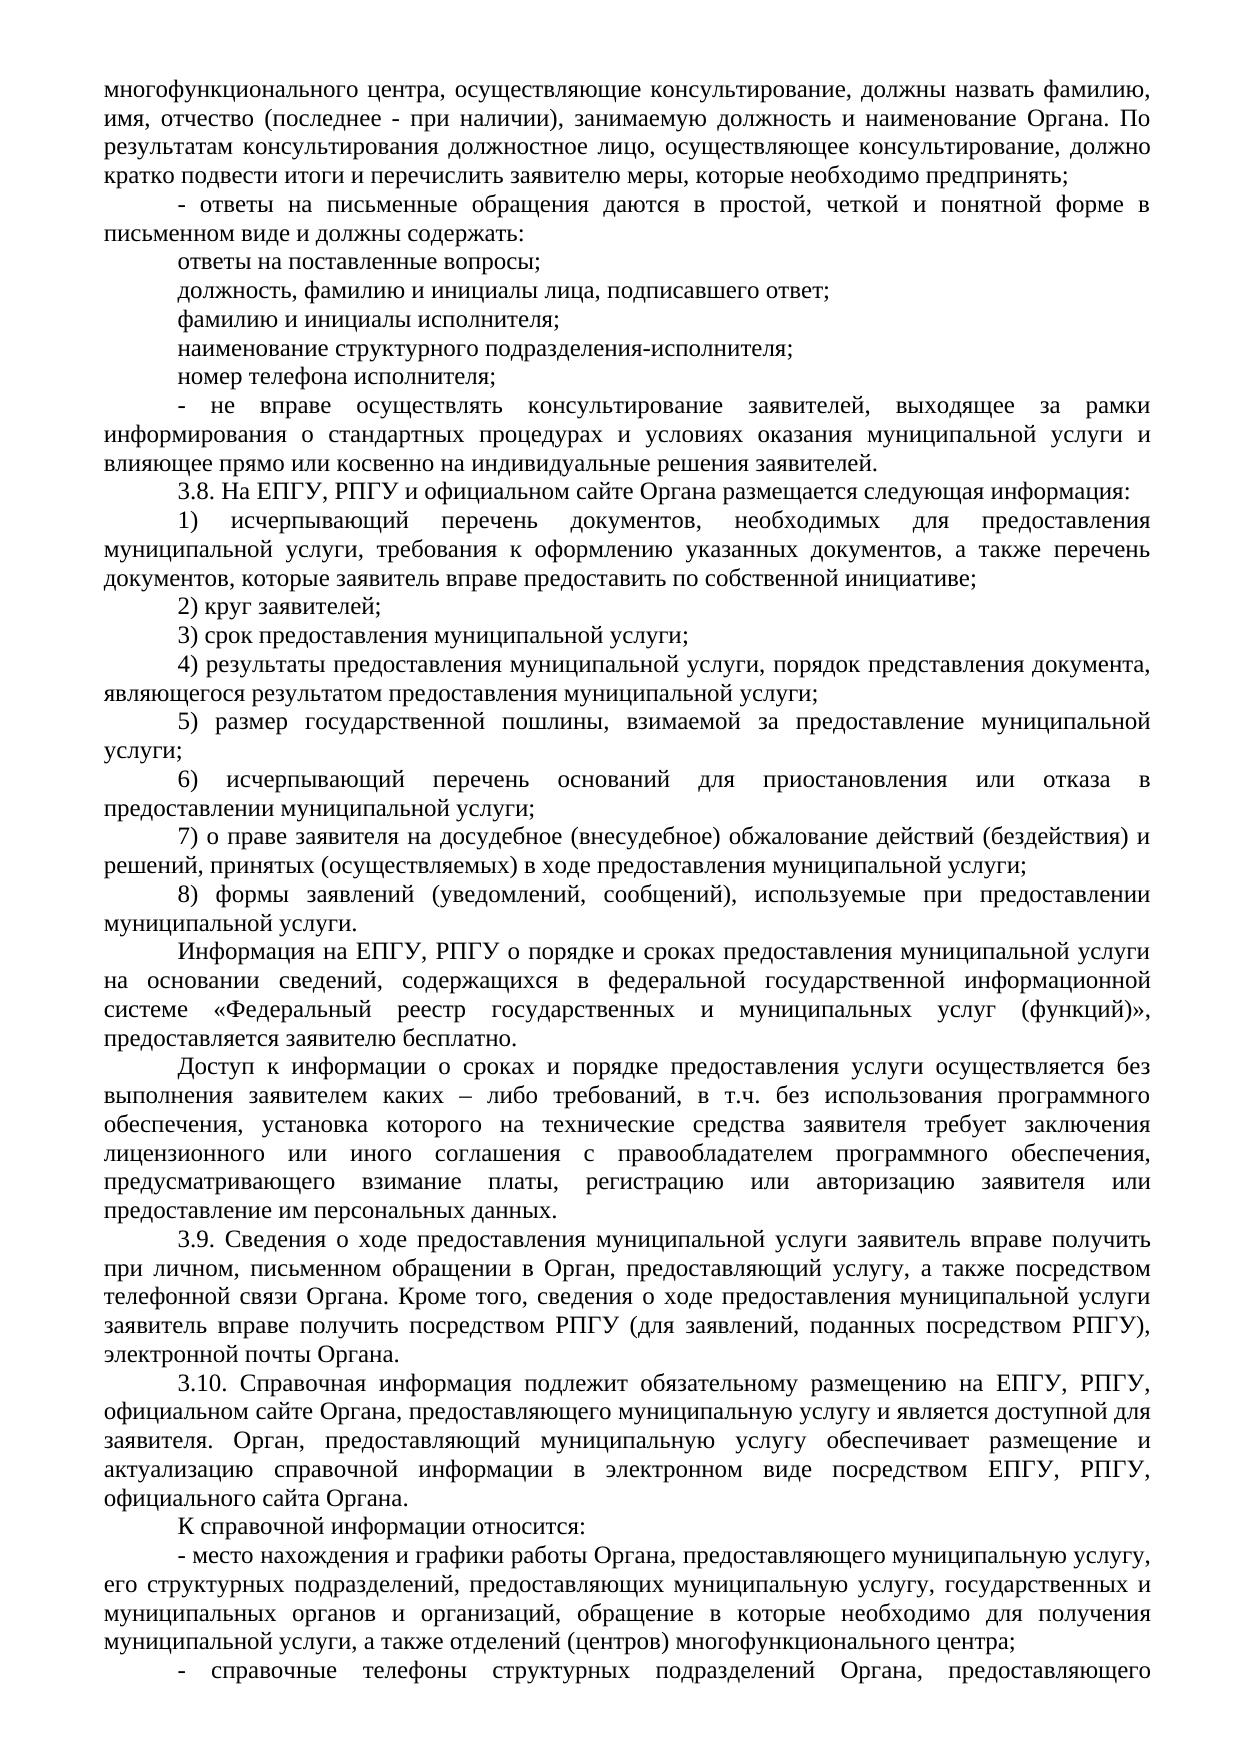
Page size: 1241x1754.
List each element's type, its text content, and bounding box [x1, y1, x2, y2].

text номер телефона исполнителя; [103, 361, 1152, 390]
text 2) круг заявителей; [103, 591, 1152, 620]
text Доступ к информации о сроках и порядке предоставления услуги осуществляется без выполнения заявителем каких – либо требований, в т.ч. без использования программного обеспечения, установка которого на технические средства заявителя требует заключения лицензионного или иного соглашения с правообладателем программного обеспечения, предусматривающего взимание платы, регистрацию или авторизацию заявителя или предоставление им персональных данных. [103, 1051, 1152, 1224]
text должность, фамилию и инициалы лица, подписавшего ответ; [103, 275, 1152, 304]
text - место нахождения и графики работы Органа, предоставляющего муниципальную услугу, его структурных подразделений, предоставляющих муниципальную услугу, государственных и муниципальных органов и организаций, обращение в которые необходимо для получения муниципальной услуги, а также отделений (центров) многофункционального центра; [103, 1540, 1152, 1655]
text 5) размер государственной пошлины, взимаемой за предоставление муниципальной услуги; [103, 706, 1152, 764]
text 8) формы заявлений (уведомлений, сообщений), используемые при предоставлении муниципальной услуги. [103, 879, 1152, 936]
text фамилию и инициалы исполнителя; [103, 304, 1152, 333]
text 4) результаты предоставления муниципальной услуги, порядок представления документа, являющегося результатом предоставления муниципальной услуги; [103, 649, 1152, 706]
text - ответы на письменные обращения даются в простой, четкой и понятной форме в письменном виде и должны содержать: [103, 189, 1152, 246]
text наименование структурного подразделения-исполнителя; [103, 333, 1152, 361]
text 6) исчерпывающий перечень оснований для приостановления или отказа в предоставлении муниципальной услуги; [103, 764, 1152, 821]
text 3.9. Сведения о ходе предоставления муниципальной услуги заявитель вправе получить при личном, письменном обращении в Орган, предоставляющий услугу, а также посредством телефонной связи Органа. Кроме того, сведения о ходе предоставления муниципальной услуги заявитель вправе получить посредством РПГУ (для заявлений, поданных посредством РПГУ), электронной почты Органа. [103, 1224, 1152, 1368]
text К справочной информации относится: [103, 1511, 1152, 1540]
text Информация на ЕПГУ, РПГУ о порядке и сроках предоставления муниципальной услуги на основании сведений, содержащихся в федеральной государственной информационной системе «Федеральный реестр государственных и муниципальных услуг (функций)», предоставляется заявителю бесплатно. [103, 936, 1152, 1051]
text 3.10. Справочная информация подлежит обязательному размещению на ЕПГУ, РПГУ, официальном сайте Органа, предоставляющего муниципальную услугу и является доступной для заявителя. Орган, предоставляющий муниципальную услугу обеспечивает размещение и актуализацию справочной информации в электронном виде посредством ЕПГУ, РПГУ, официального сайта Органа. [103, 1368, 1152, 1511]
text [103, 74, 1152, 189]
text 1) исчерпывающий перечень документов, необходимых для предоставления муниципальной услуги, требования к оформлению указанных документов, а также перечень документов, которые заявитель вправе предоставить по собственной инициативе; [103, 505, 1152, 591]
text ответы на поставленные вопросы; [103, 246, 1152, 275]
text - не вправе осуществлять консультирование заявителей, выходящее за рамки информирования о стандартных процедурах и условиях оказания муниципальной услуги и влияющее прямо или косвенно на индивидуальные решения заявителей. [103, 390, 1152, 476]
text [103, 1655, 1152, 1684]
text 3.8. На ЕПГУ, РПГУ и официальном сайте Органа размещается следующая информация: [103, 476, 1152, 505]
text 7) о праве заявителя на досудебное (внесудебное) обжалование действий (бездействия) и решений, принятых (осуществляемых) в ходе предоставления муниципальной услуги; [103, 821, 1152, 879]
text 3) срок предоставления муниципальной услуги; [103, 620, 1152, 649]
